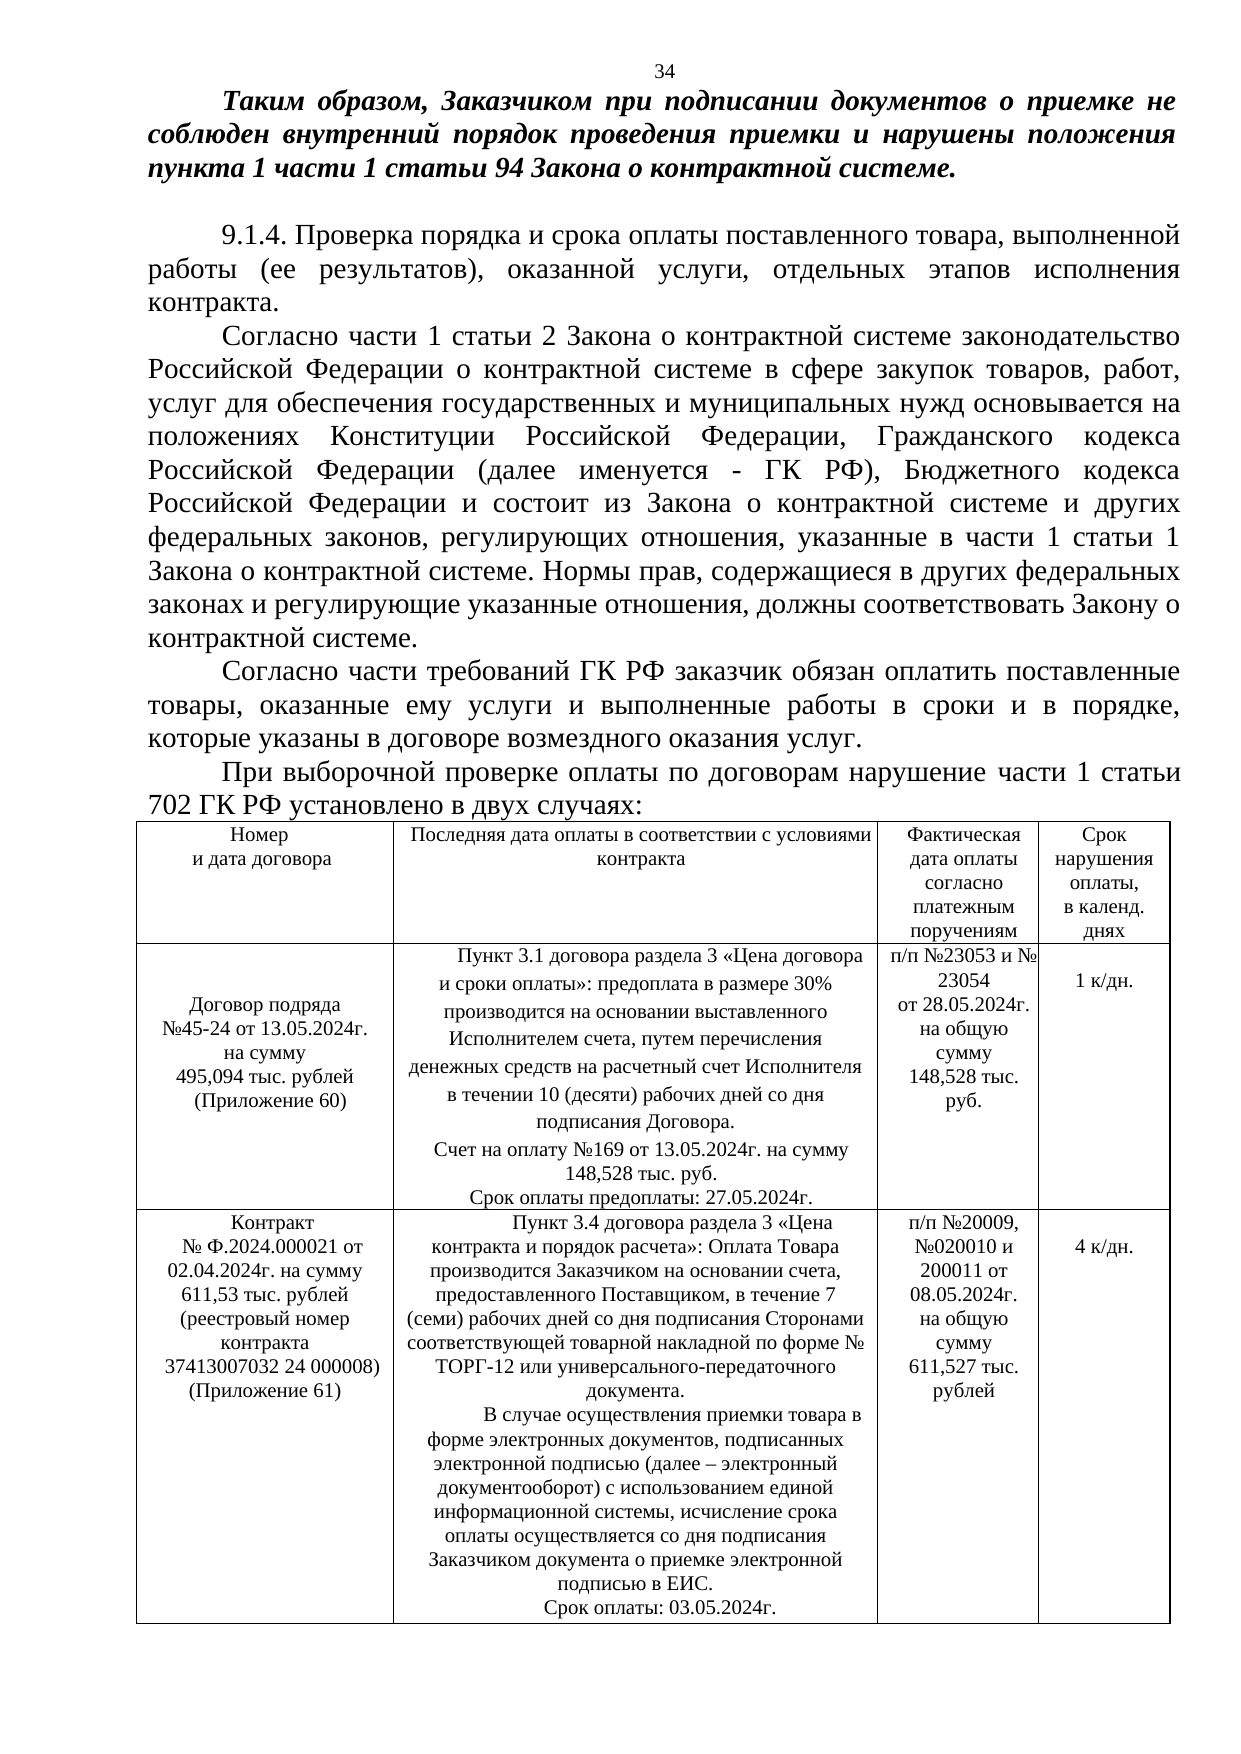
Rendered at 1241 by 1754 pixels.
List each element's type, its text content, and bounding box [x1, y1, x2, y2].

text Таким образом, Заказчиком при подписании документов о приемке не соблюден внутренний порядок проведения приемки и нарушены положения пункта 1 части 1 статьи 94 Закона о контрактной системе. [148, 83, 1177, 184]
table_cell п/п №20009, №020010 и 200011 от 08.05.2024г. на общую сумму 611,527 тыс. рублей [878, 1210, 1038, 1623]
table_header Номер и дата договора [137, 822, 393, 942]
text Согласно части требований ГК РФ заказчик обязан оплатить поставленные товары, оказанные ему услуги и выполненные работы в сроки и в порядке, которые указаны в договоре возмездного оказания услуг. [148, 653, 1181, 754]
table_header Фактическая дата оплаты согласно платежным поручениям [878, 822, 1038, 942]
table_cell Пункт 3.4 договора раздела 3 «Цена контракта и порядок расчета»: Оплата Товара производится Заказчиком на основании счета, предоставленного Поставщиком, в течение 7 (семи) рабочих дней со дня подписания Сторонами соответствующей товарной накладной по форме № ТОРГ-12 или универсального-передаточного документа. В случае осуществления приемки товара в форме электронных документов, подписанных электронной подписью (далее – электронный документооборот) с использованием единой информационной системы, исчисление срока оплаты осуществляется со дня подписания Заказчиком документа о приемке электронной подписью в ЕИС. Срок оплаты: 03.05.2024г. [394, 1210, 877, 1623]
text При выборочной проверке оплаты по договорам нарушение части 1 статьи 702 ГК РФ установлено в двух случаях: [148, 754, 1181, 821]
table_cell 1 к/дн. [1039, 944, 1169, 1209]
table_header Срок нарушения оплаты, в календ. днях [1039, 822, 1169, 942]
table_cell п/п №23053 и № 23054 от 28.05.2024г. на общую сумму 148,528 тыс. руб. [878, 944, 1038, 1209]
table_cell Пункт 3.1 договора раздела 3 «Цена договора и сроки оплаты»: предоплата в размере 30% производится на основании выставленного Исполнителем счета, путем перечисления денежных средств на расчетный счет Исполнителя в течении 10 (десяти) рабочих дней со дня подписания Договора. Счет на оплату №169 от 13.05.2024г. на сумму 148,528 тыс. руб. Срок оплаты предоплаты: 27.05.2024г. [394, 944, 877, 1209]
table_cell 4 к/дн. [1039, 1210, 1169, 1623]
text Согласно части 1 статьи 2 Закона о контрактной системе законодательство Российской Федерации о контрактной системе в сфере закупок товаров, работ, услуг для обеспечения государственных и муниципальных нужд основывается на положениях Конституции Российской Федерации, Гражданского кодекса Российской Федерации (далее именуется - ГК РФ), Бюджетного кодекса Российской Федерации и состоит из Закона о контрактной системе и других федеральных законов, регулирующих отношения, указанные в части 1 статьи 1 Закона о контрактной системе. Нормы прав, содержащиеся в других федеральных законах и регулирующие указанные отношения, должны соответствовать Закону о контрактной системе. [148, 318, 1181, 653]
text 9.1.4. Проверка порядка и срока оплаты поставленного товара, выполненной работы (ее результатов), оказанной услуги, отдельных этапов исполнения контракта. [148, 217, 1181, 318]
table_cell Контракт № Ф.2024.000021 от 02.04.2024г. на сумму 611,53 тыс. рублей (реестровый номер контракта 37413007032 24 000008) (Приложение 61) [137, 1210, 393, 1623]
table_header Последняя дата оплаты в соответствии с условиями контракта [394, 822, 877, 942]
table_cell Договор подряда №45-24 от 13.05.2024г. на сумму 495,094 тыс. рублей (Приложение 60) [137, 944, 393, 1209]
